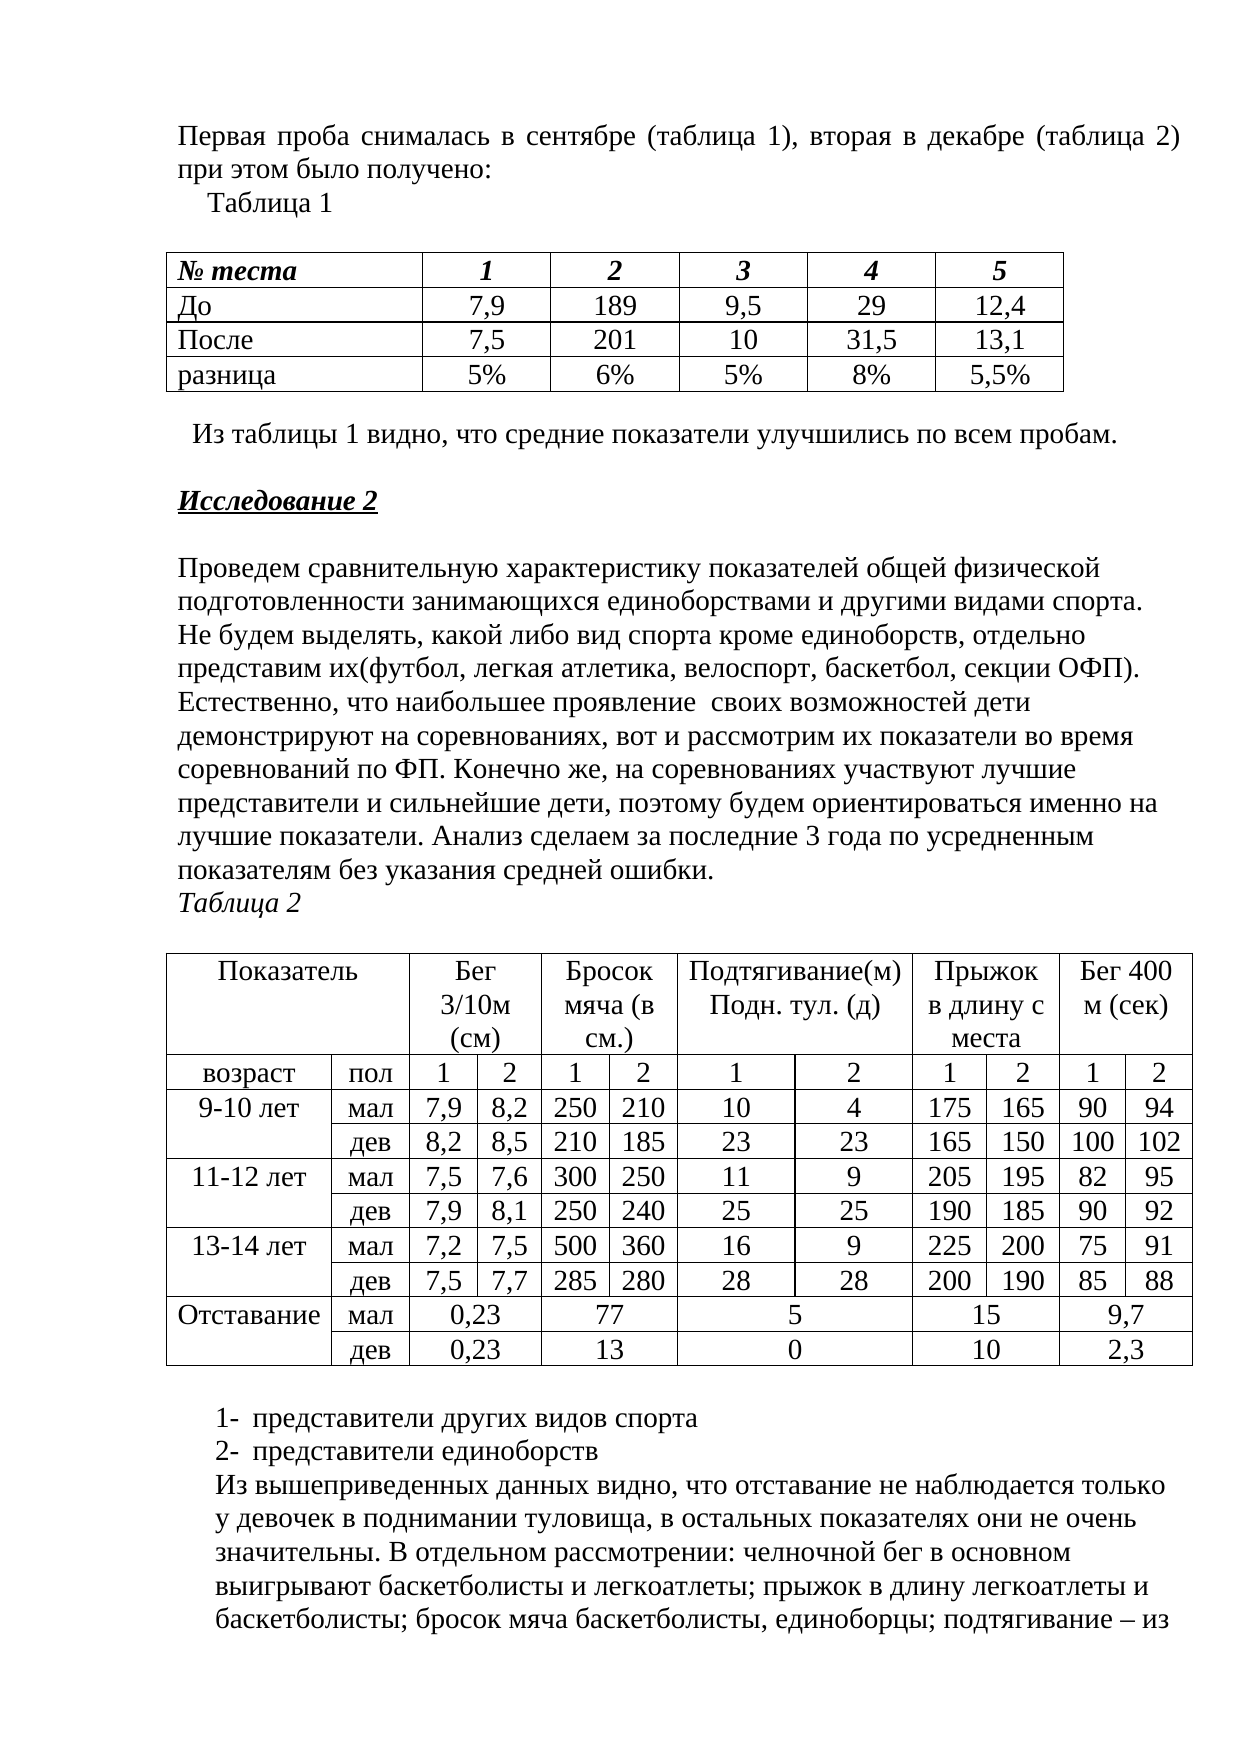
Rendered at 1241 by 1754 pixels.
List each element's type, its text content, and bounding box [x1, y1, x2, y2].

table_cell 0,23 [410, 1297, 541, 1331]
table_cell пол [332, 1055, 409, 1089]
table_cell 165 [913, 1124, 986, 1158]
table_cell 7,9 [410, 1090, 477, 1123]
table_cell дев [332, 1263, 409, 1296]
table_cell 31,5 [808, 323, 935, 356]
table_cell 210 [542, 1124, 609, 1158]
table_header Бег 400 м (сек) [1060, 954, 1192, 1054]
table_cell 210 [610, 1090, 677, 1123]
table_cell мал [332, 1228, 409, 1262]
table_cell 205 [913, 1159, 986, 1192]
table_cell 23 [678, 1124, 794, 1158]
table_cell разница [167, 357, 422, 391]
table_cell До [167, 288, 422, 321]
table_cell 150 [987, 1124, 1059, 1158]
table_cell 102 [1126, 1124, 1192, 1158]
table_cell 8,1 [478, 1194, 541, 1227]
table_cell 92 [1126, 1194, 1192, 1227]
table_cell 85 [1060, 1263, 1125, 1296]
table_cell 7,2 [410, 1228, 477, 1262]
table_cell 11-12 лет [167, 1159, 331, 1227]
table_cell 25 [678, 1194, 794, 1227]
table_cell 8,5 [478, 1124, 541, 1158]
text Исследование 2 [177, 483, 1181, 516]
table_cell 285 [542, 1263, 609, 1296]
table_cell 7,7 [478, 1263, 541, 1296]
table_cell 28 [678, 1263, 794, 1296]
table_header Бросок мяча (в см.) [542, 954, 677, 1054]
table_cell 5,5% [936, 357, 1063, 391]
table_cell 94 [1126, 1090, 1192, 1123]
text Проведем сравнительную характеристику показателей общей физической подготовленности занимающихся единоборствами и другими видами спорта. Не будем выделять, какой либо вид спорта кроме единоборств, отдельно представим их(футбол, легкая атлетика, велоспорт, баскетбол, секции ОФП). Естественно, что наибольшее проявление своих возможностей дети демонстрируют на соревнованиях, вот и рассмотрим их показатели во время соревнований по ФП. Конечно же, на соревнованиях участвуют лучшие представители и сильнейшие дети, поэтому будем ориентироваться именно на лучшие показатели. Анализ сделаем за последние 3 года по усредненным показателям без указания средней ошибки. [177, 550, 1181, 885]
table_cell 225 [913, 1228, 986, 1262]
table_cell 9-10 лет [167, 1090, 331, 1158]
table_cell 4 [796, 1090, 912, 1123]
table_cell 240 [610, 1194, 677, 1227]
table_cell 82 [1060, 1159, 1125, 1192]
table_cell 91 [1126, 1228, 1192, 1262]
table_cell 10 [680, 323, 807, 356]
table_header Прыжок в длину с места [913, 954, 1059, 1054]
table_cell 2 [610, 1055, 677, 1089]
table_header 2 [551, 253, 679, 287]
table_cell 7,9 [423, 288, 550, 321]
table_cell 95 [1126, 1159, 1192, 1192]
table_cell После [167, 323, 422, 356]
table_cell 175 [913, 1090, 986, 1123]
table_cell 1 [542, 1055, 609, 1089]
table_cell 5% [423, 357, 550, 391]
table_header 3 [680, 253, 807, 287]
table_cell возраст [167, 1055, 331, 1089]
table_cell 200 [913, 1263, 986, 1296]
table_cell мал [332, 1090, 409, 1123]
table_cell 5 [678, 1297, 912, 1331]
table_cell 13-14 лет [167, 1228, 331, 1296]
table_cell 7,6 [478, 1159, 541, 1192]
table_cell 190 [987, 1263, 1059, 1296]
table_header Бег 3/10м (см) [410, 954, 541, 1054]
table_cell 13 [542, 1332, 677, 1365]
table_header Подтягивание(м) Подн. тул. (д) [678, 954, 912, 1054]
table_header Показатель [167, 954, 409, 1054]
table_cell 11 [678, 1159, 794, 1192]
table_cell 189 [551, 288, 679, 321]
table_cell 8,2 [478, 1090, 541, 1123]
table_cell дев [332, 1194, 409, 1227]
table_cell 1 [1060, 1055, 1125, 1089]
table_cell 185 [987, 1194, 1059, 1227]
table_cell 77 [542, 1297, 677, 1331]
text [215, 1467, 1181, 1635]
table_cell 2 [1126, 1055, 1192, 1089]
table_cell 250 [542, 1090, 609, 1123]
table_cell мал [332, 1297, 409, 1331]
table_header 5 [936, 253, 1063, 287]
table_cell 5% [680, 357, 807, 391]
table_cell 9,7 [1060, 1297, 1192, 1331]
table_cell 201 [551, 323, 679, 356]
table_cell 2 [796, 1055, 912, 1089]
table_cell 12,4 [936, 288, 1063, 321]
table_cell 250 [610, 1159, 677, 1192]
table_cell дев [332, 1332, 409, 1365]
text Первая проба снималась в сентябре (таблица 1), вторая в декабре (таблица 2) при этом было получено: [177, 118, 1181, 185]
table_cell 90 [1060, 1090, 1125, 1123]
table_cell мал [332, 1159, 409, 1192]
text Таблица 2 [177, 885, 1181, 919]
table_cell 13,1 [936, 323, 1063, 356]
table_cell 9,5 [680, 288, 807, 321]
table_cell 23 [796, 1124, 912, 1158]
table_cell 300 [542, 1159, 609, 1192]
table_header 1 [423, 253, 550, 287]
table_cell 195 [987, 1159, 1059, 1192]
table_cell 165 [987, 1090, 1059, 1123]
list представители других видов спорта [215, 1400, 1181, 1433]
table_cell 6% [551, 357, 679, 391]
table_cell 8,2 [410, 1124, 477, 1158]
table_cell 0,23 [410, 1332, 541, 1365]
table_cell 25 [796, 1194, 912, 1227]
table_cell 8% [808, 357, 935, 391]
table_cell 28 [796, 1263, 912, 1296]
text Из таблицы 1 видно, что средние показатели улучшились по всем пробам. [177, 416, 1181, 449]
table_cell 10 [678, 1090, 794, 1123]
table_cell 0 [678, 1332, 912, 1365]
table_cell 9 [796, 1228, 912, 1262]
table_cell 250 [542, 1194, 609, 1227]
table_cell 185 [610, 1124, 677, 1158]
table_cell 7,9 [410, 1194, 477, 1227]
table_header 4 [808, 253, 935, 287]
table_cell Отставание [167, 1297, 331, 1365]
table_cell 7,5 [410, 1263, 477, 1296]
table_cell 360 [610, 1228, 677, 1262]
table_cell 1 [410, 1055, 477, 1089]
table_cell дев [332, 1124, 409, 1158]
table_cell 88 [1126, 1263, 1192, 1296]
table_cell 16 [678, 1228, 794, 1262]
table_cell 29 [808, 288, 935, 321]
table_cell 75 [1060, 1228, 1125, 1262]
table_cell 10 [913, 1332, 1059, 1365]
table_cell 7,5 [410, 1159, 477, 1192]
table_cell 2,3 [1060, 1332, 1192, 1365]
table_cell 90 [1060, 1194, 1125, 1227]
table_cell 200 [987, 1228, 1059, 1262]
table_cell 9 [796, 1159, 912, 1192]
table_header № теста [167, 253, 422, 287]
table_cell 1 [913, 1055, 986, 1089]
table_cell 7,5 [423, 323, 550, 356]
table_cell 2 [478, 1055, 541, 1089]
table_cell 2 [987, 1055, 1059, 1089]
table_cell 190 [913, 1194, 986, 1227]
list представители единоборств [215, 1433, 1181, 1467]
table_cell 280 [610, 1263, 677, 1296]
table_cell 500 [542, 1228, 609, 1262]
table_cell 7,5 [478, 1228, 541, 1262]
table_cell 15 [913, 1297, 1059, 1331]
table_cell 100 [1060, 1124, 1125, 1158]
table_cell 1 [678, 1055, 794, 1089]
text Таблица 1 [177, 185, 1181, 219]
